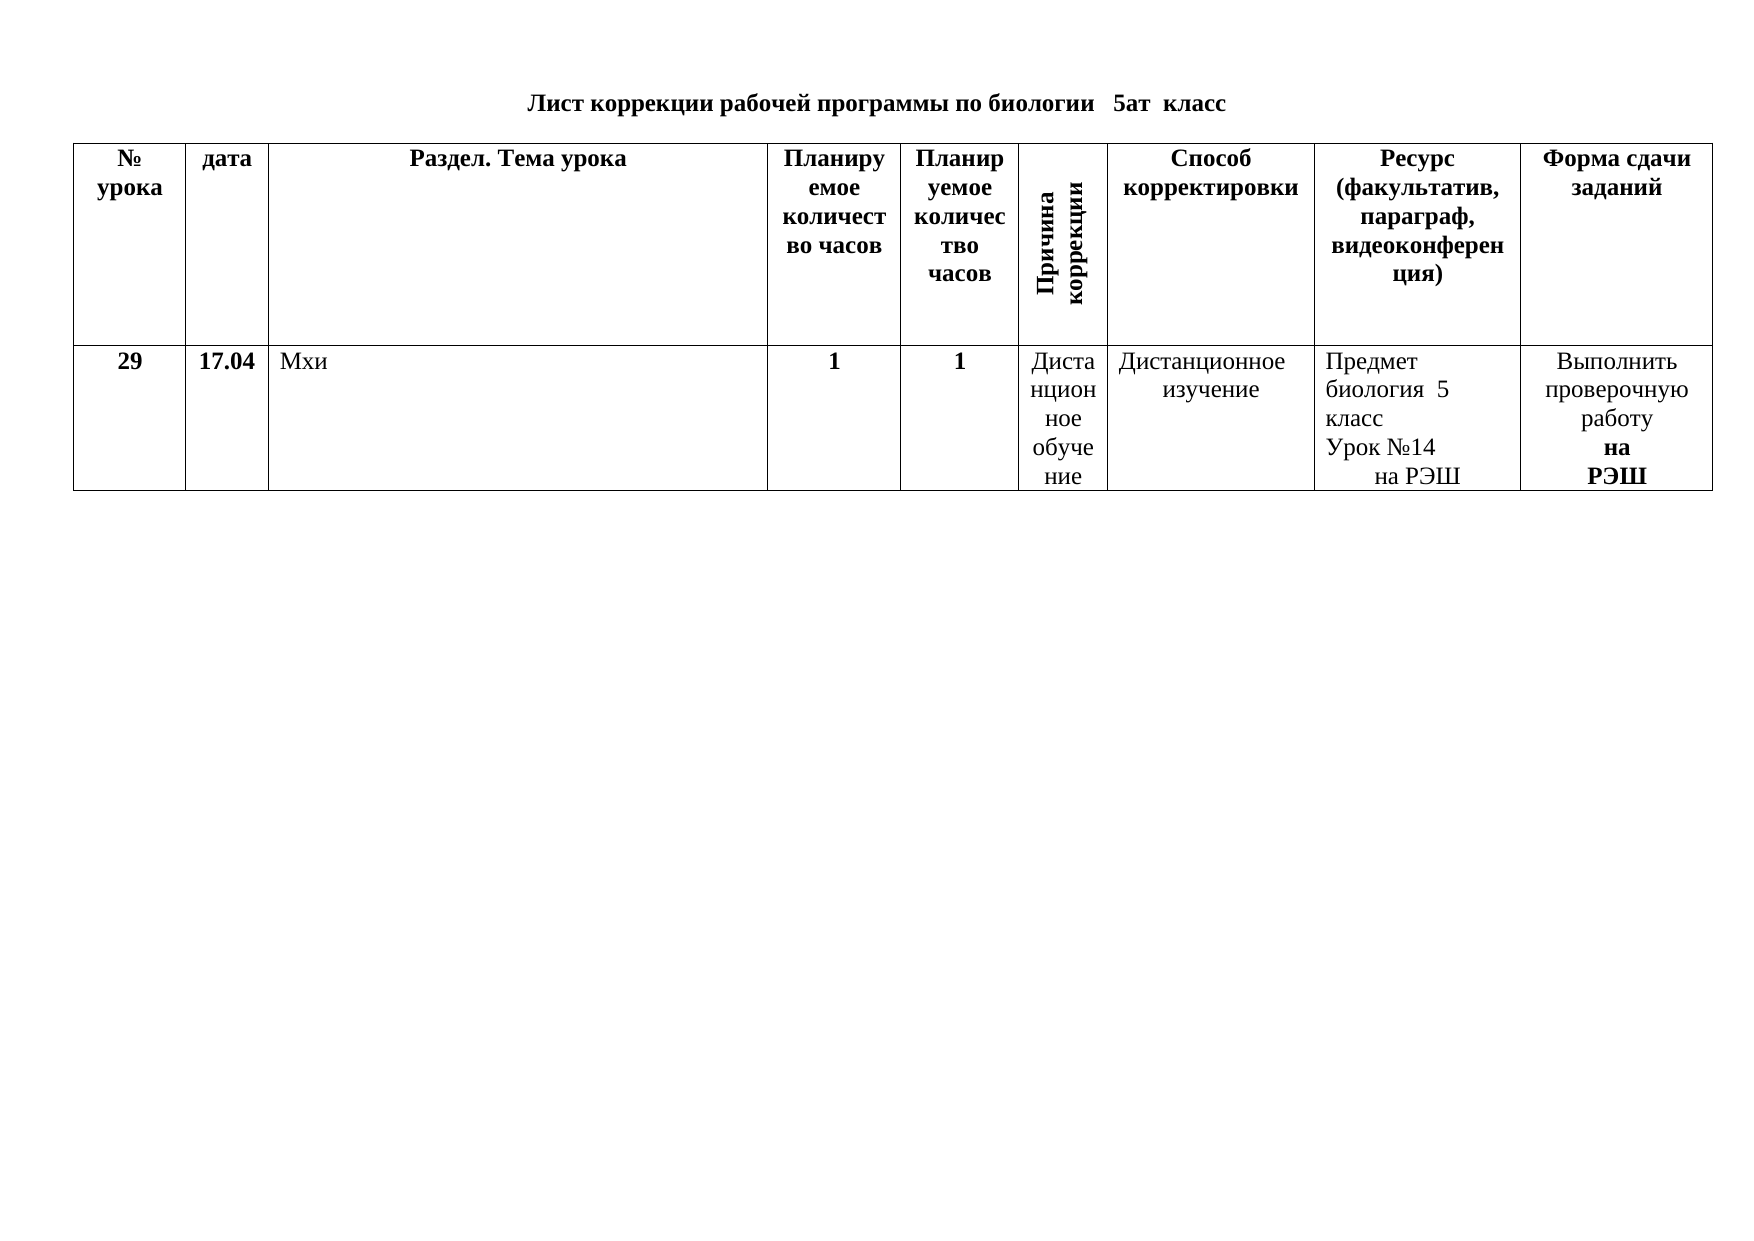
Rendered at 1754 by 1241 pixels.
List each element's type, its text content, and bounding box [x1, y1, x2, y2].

table_cell Дистанционное изучение [1108, 346, 1314, 489]
table_cell Предмет биология 5 класс Урок №14 на РЭШ [1315, 346, 1520, 489]
table_header Причина коррекции [1019, 144, 1107, 345]
table_cell Выполнить проверочную работу на РЭШ [1521, 346, 1712, 489]
table_cell 29 [74, 346, 185, 489]
table_header Раздел. Тема урока [269, 144, 767, 345]
table_header дата [186, 144, 268, 345]
table_cell Дистанционное обучение [1019, 346, 1107, 489]
table_cell 1 [768, 346, 900, 489]
table_header Планируемое количество часов [768, 144, 900, 345]
table_header Планируемое количество часов [901, 144, 1018, 345]
table_header Способ корректировки [1108, 144, 1314, 345]
table_cell 1 [901, 346, 1018, 489]
table_header Ресурс (факультатив, параграф, видеоконференция) [1315, 144, 1520, 345]
table_cell 17.04 [186, 346, 268, 489]
table_header № урока [74, 144, 185, 345]
table_header Форма сдачи заданий [1521, 144, 1712, 345]
table_cell Мхи [269, 346, 767, 489]
text Лист коррекции рабочей программы по биологии 5ат класс [118, 88, 1636, 117]
